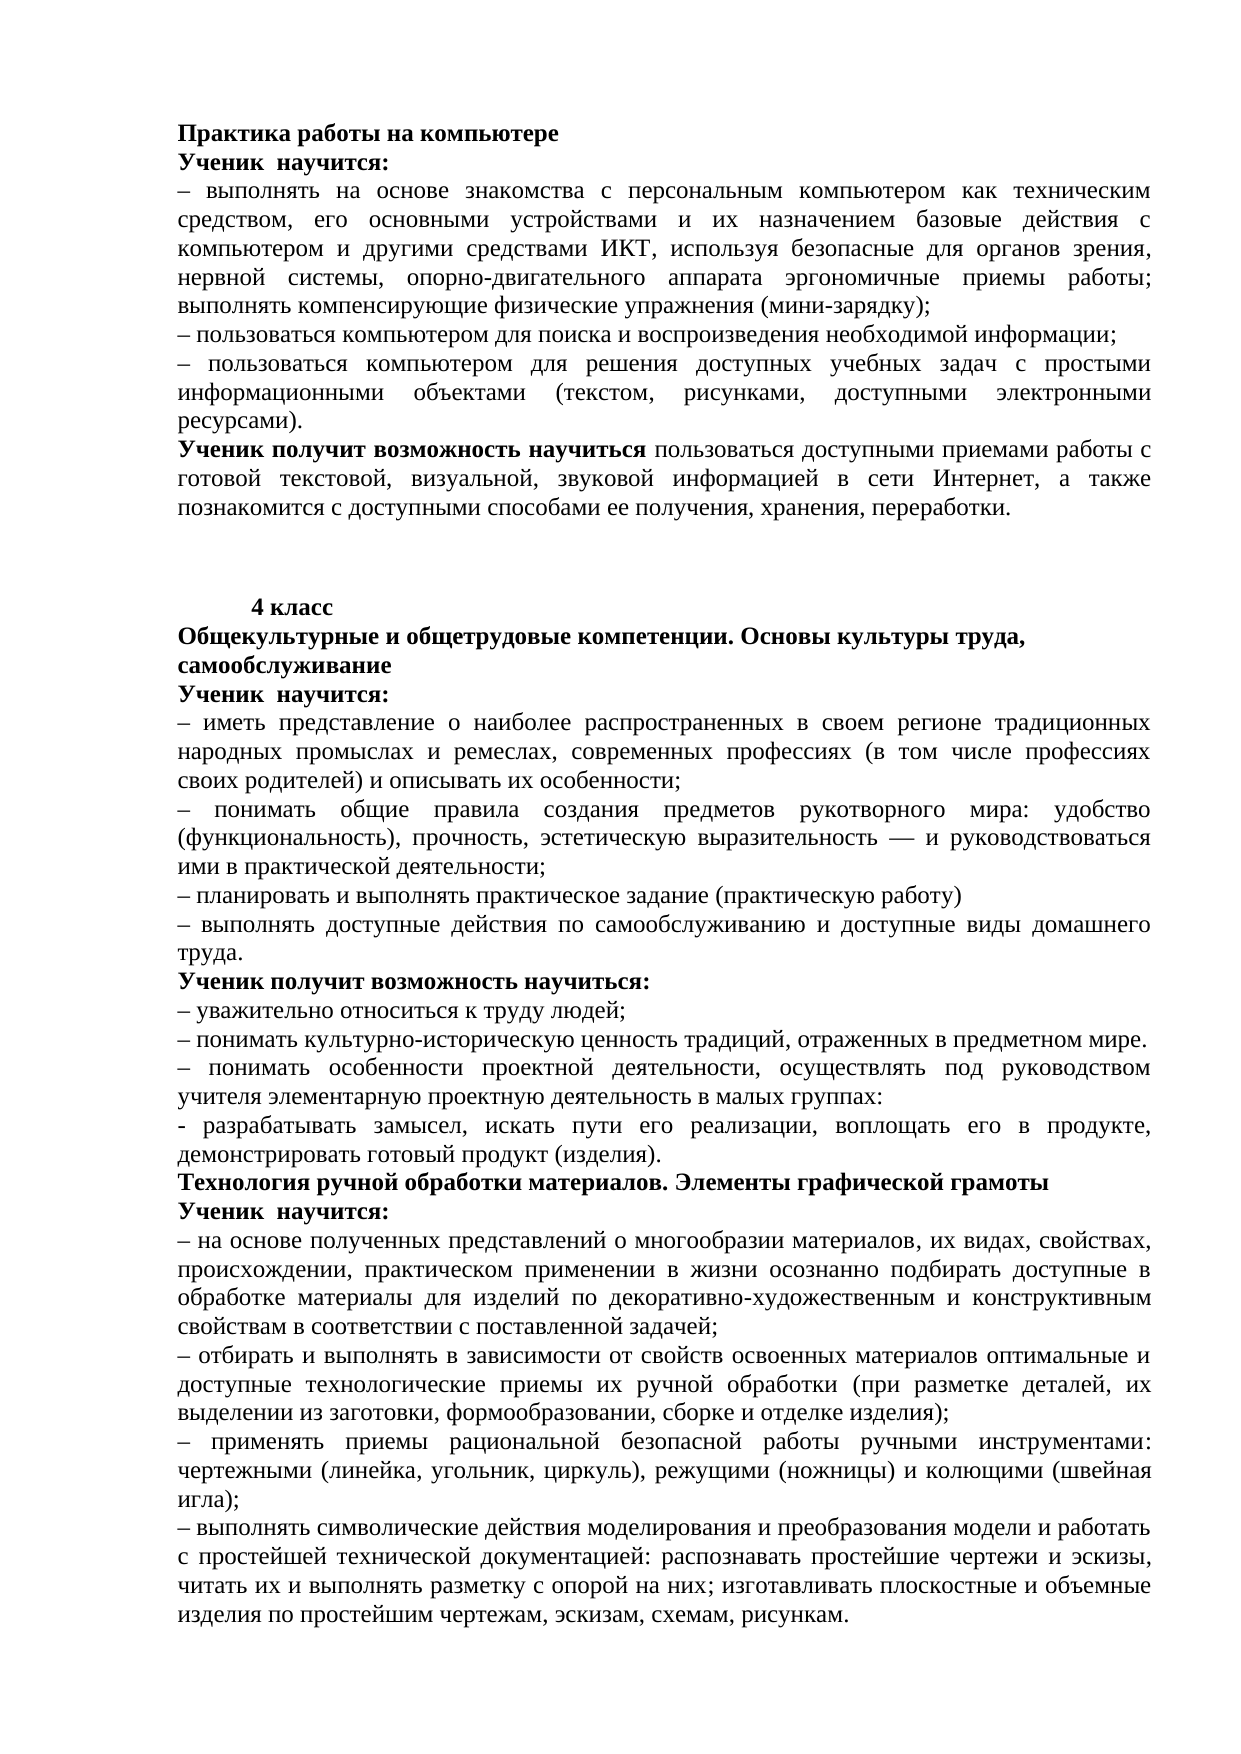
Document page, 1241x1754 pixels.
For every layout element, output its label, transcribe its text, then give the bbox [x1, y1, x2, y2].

text – понимать культурно-историческую ценность традиций, отраженных в предметном мире. [177, 1024, 1152, 1052]
text – применять приемы рациональной безопасной работы ручными инструментами: чертежными (линейка, угольник, циркуль), режущими (ножницы) и колющими (швейная игла); [177, 1426, 1152, 1512]
text самообслуживание [177, 650, 1152, 679]
text Ученик получит возможность научиться пользоваться доступными приемами работы с готовой текстовой, визуальной, звуковой информацией в сети Интернет, а также познакомится с доступными способами ее получения, хранения, переработки. [177, 434, 1152, 521]
text – выполнять символические действия моделирования и преобразования модели и работать с простейшей технической документацией: распознавать простейшие чертежи и эскизы, читать их и выполнять разметку с опорой на них; изготавливать плоскостные и объемные изделия по простейшим чертежам, эскизам, схемам, рисункам. [177, 1512, 1152, 1627]
text – пользоваться компьютером для поиска и воспроизведения необходимой информации; [177, 319, 1152, 348]
text – на основе полученных представлений о многообразии материалов, их видах, свойствах, происхождении, практическом применении в жизни осознанно подбирать доступные в обработке материалы для изделий по декоративно-художественным и конструктивным свойствам в соответствии с поставленной задачей; [177, 1225, 1152, 1340]
text Ученик научится: [177, 147, 1152, 176]
text – понимать общие правила создания предметов рукотворного мира: удобство (функциональность), прочность, эстетическую выразительность — и руководствоваться ими в практической деятельности; [177, 794, 1152, 880]
text – отбирать и выполнять в зависимости от свойств освоенных материалов оптимальные и доступные технологические приемы их ручной обработки (при разметке деталей, их выделении из заготовки, формообразовании, сборке и отделке изделия); [177, 1340, 1152, 1426]
text – планировать и выполнять практическое задание (практическую работу) [177, 880, 1152, 909]
text - разрабатывать замысел, искать пути его реализации, воплощать его в продукте, демонстрировать готовый продукт (изделия). [177, 1110, 1152, 1167]
text Практика работы на компьютере [177, 118, 1152, 147]
text Ученик научится: [177, 679, 1152, 707]
text – понимать особенности проектной деятельности, осуществлять под руководством учителя элементарную проектную деятельность в малых группах: [177, 1052, 1152, 1110]
text Ученик получит возможность научиться: [177, 966, 1152, 995]
text 4 класс [177, 592, 1152, 621]
text – пользоваться компьютером для решения доступных учебных задач с простыми информационными объектами (текстом, рисунками, доступными электронными ресурсами). [177, 348, 1152, 434]
text Технология ручной обработки материалов. Элементы графической грамоты [177, 1167, 1152, 1196]
text Общекультурные и общетрудовые компетенции. Основы культуры труда, [177, 621, 1152, 650]
text – иметь представление о наиболее распространенных в своем регионе традиционных народных промыслах и ремеслах, современных профессиях (в том числе профессиях своих родителей) и описывать их особенности; [177, 707, 1152, 794]
text – выполнять на основе знакомства с персональным компьютером как техническим средством, его основными устройствами и их назначением базовые действия с компьютером и другими средствами ИКТ, используя безопасные для органов зрения, нервной системы, опорно-двигательного аппарата эргономичные приемы работы; выполнять компенсирующие физические упражнения (мини-зарядку); [177, 176, 1152, 319]
text – уважительно относиться к труду людей; [177, 995, 1152, 1024]
text – выполнять доступные действия по самообслуживанию и доступные виды домашнего труда. [177, 909, 1152, 966]
text Ученик научится: [177, 1196, 1152, 1225]
